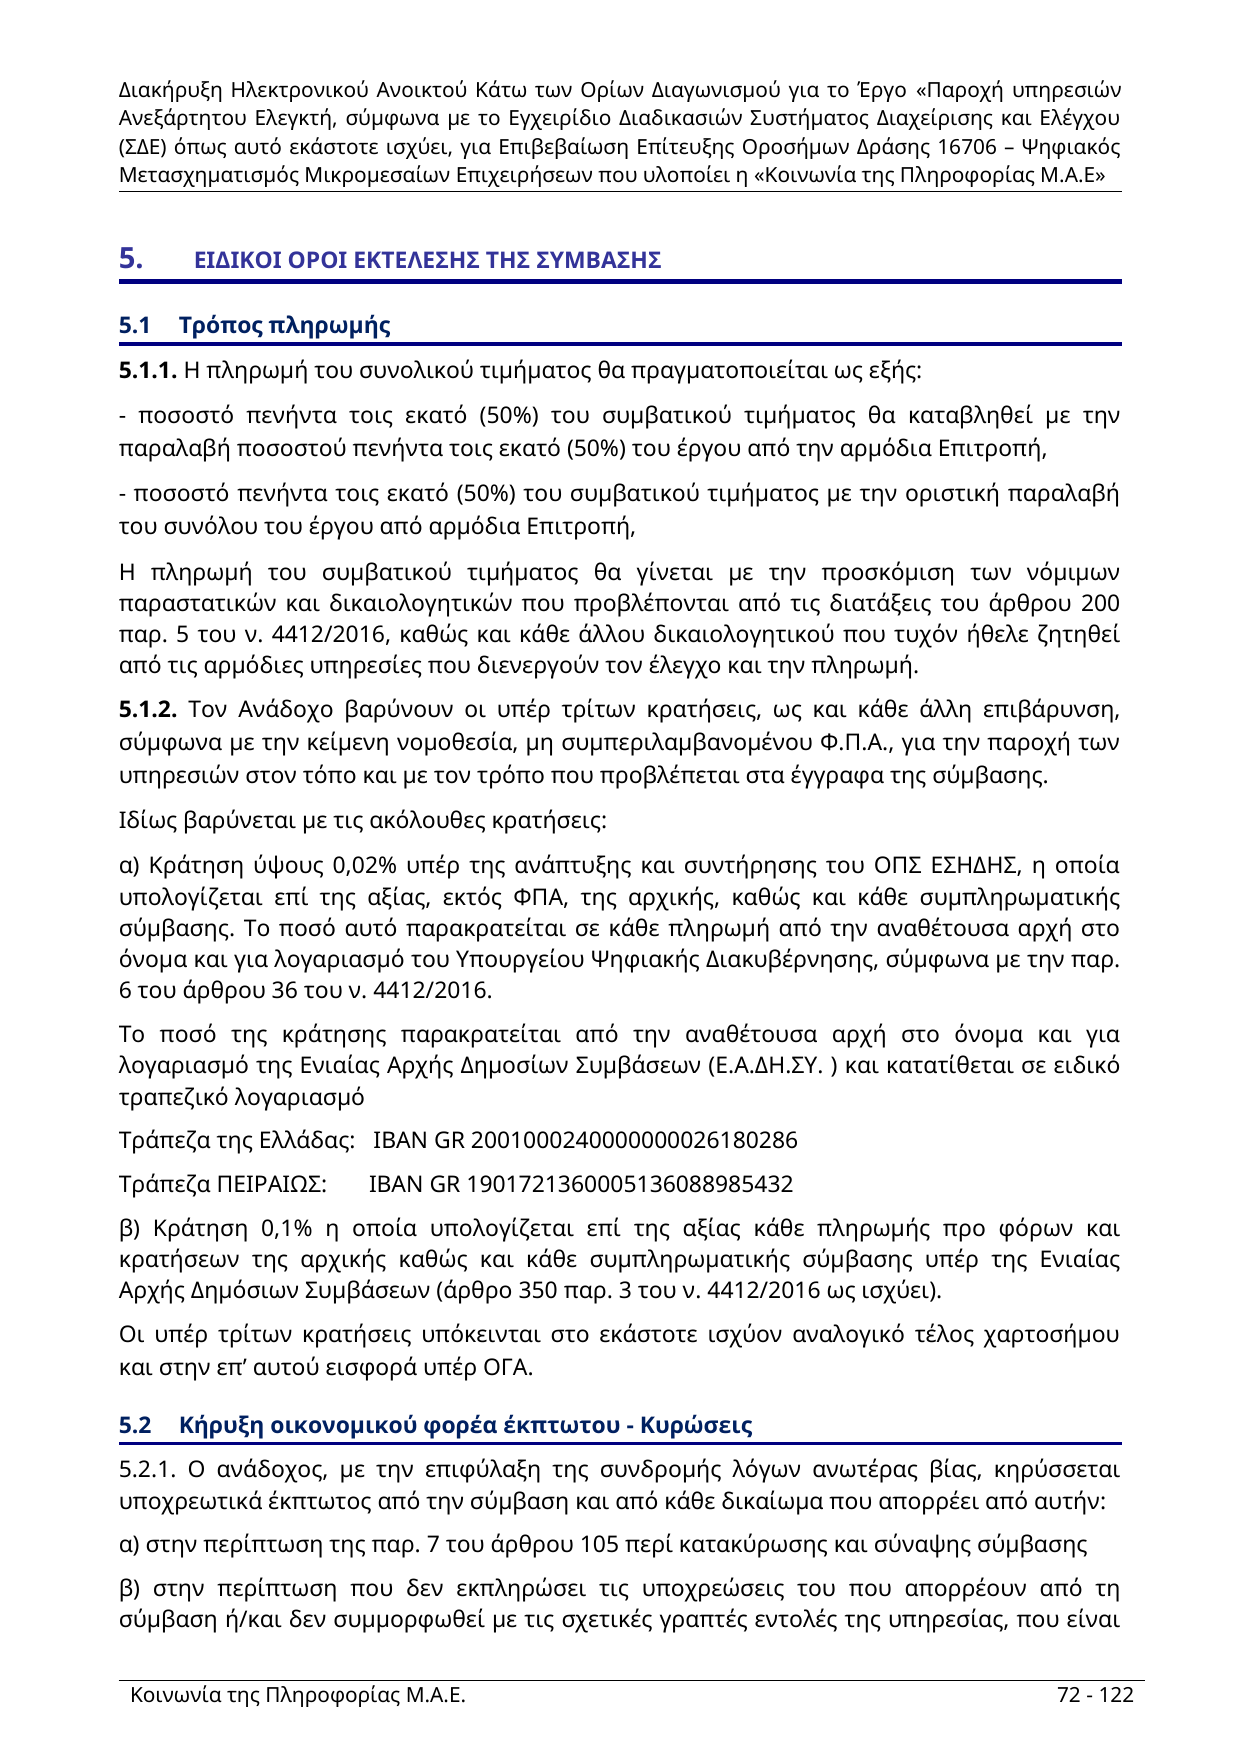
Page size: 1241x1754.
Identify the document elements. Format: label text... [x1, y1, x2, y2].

text 5.2.1. Ο ανάδοχος, με την επιφύλαξη της συνδρομής λόγων ανωτέρας βίας, κηρύσσεται υποχρεωτικά έκπτωτος από την σύμβαση και από κάθε δικαίωμα που απορρέει από αυτήν: [118, 1453, 1122, 1516]
text 5.1.1. Η πληρωμή του συνολικού τιμήματος θα πραγματοποιείται ως εξής: [118, 354, 1122, 385]
text Το ποσό της κράτησης παρακρατείται από την αναθέτουσα αρχή στο όνομα και για λογαριασμό της Ενιαίας Αρχής Δημοσίων Συμβάσεων (Ε.Α.ΔΗ.ΣΥ. ) και κατατίθεται σε ειδικό τραπεζικό λογαριασμό [118, 1018, 1122, 1112]
subtitle ΕΙΔΙΚΟΙ ΟΡΟΙ ΕΚΤΕΛΕΣΗΣ ΤΗΣ ΣΥΜΒΑΣΗΣ [118, 238, 1122, 284]
list Η πληρωμή του συμβατικού τιμήματος θα γίνεται με την προσκόμιση των νόμιμων παραστατικών και δικαιολογητικών που προβλέπονται από τις διατάξεις του άρθρου 200 παρ. 5 του ν. 4412/2016, καθώς και κάθε άλλου δικαιολογητικού που τυχόν ήθελε ζητηθεί από τις αρμόδιες υπηρεσίες που διενεργούν τον έλεγχο και την πληρωμή. [118, 556, 1122, 681]
text - ποσοστό πενήντα τοις εκατό (50%) του συμβατικού τιμήματος θα καταβληθεί με την παραλαβή ποσοστού πενήντα τοις εκατό (50%) του έργου από την αρμόδια Επιτροπή, [118, 399, 1122, 463]
text Ιδίως βαρύνεται με τις ακόλουθες κρατήσεις: [118, 804, 1122, 835]
subtitle Τρόπος πληρωμής [118, 309, 1122, 346]
text Τράπεζα ΠΕΙΡΑΙΩΣ: ΙΒΑΝ GR 1901721360005136088985432 [118, 1168, 1122, 1199]
text - ποσοστό πενήντα τοις εκατό (50%) του συμβατικού τιμήματος με την οριστική παραλαβή του συνόλου του έργου από αρμόδια Επιτροπή, [118, 477, 1122, 541]
text Οι υπέρ τρίτων κρατήσεις υπόκεινται στο εκάστοτε ισχύον αναλογικό τέλος χαρτοσήμου και στην επ’ αυτού εισφορά υπέρ ΟΓΑ. [118, 1318, 1122, 1382]
text α) Κράτηση ύψους 0,02% υπέρ της ανάπτυξης και συντήρησης του ΟΠΣ ΕΣΗΔΗΣ, η οποία υπολογίζεται επί της αξίας, εκτός ΦΠΑ, της αρχικής, καθώς και κάθε συμπληρωματικής σύμβασης. Το ποσό αυτό παρακρατείται σε κάθε πληρωμή από την αναθέτουσα αρχή στο όνομα και για λογαριασμό του Υπουργείου Ψηφιακής Διακυβέρνησης, σύμφωνα με την παρ. 6 του άρθρου 36 του ν. 4412/2016. [118, 849, 1122, 1006]
text 5.1.2. Τον Ανάδοχο βαρύνουν οι υπέρ τρίτων κρατήσεις, ως και κάθε άλλη επιβάρυνση, σύμφωνα με την κείμενη νομοθεσία, μη συμπεριλαμβανομένου Φ.Π.Α., για την παροχή των υπηρεσιών στον τόπο και με τον τρόπο που προβλέπεται στα έγγραφα της σύμβασης. [118, 693, 1122, 790]
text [118, 1572, 1122, 1635]
text β) Κράτηση 0,1% η οποία υπολογίζεται επί της αξίας κάθε πληρωμής προ φόρων και κρατήσεων της αρχικής καθώς και κάθε συμπληρωματικής σύμβασης υπέρ της Ενιαίας Αρχής Δημόσιων Συμβάσεων (άρθρο 350 παρ. 3 του ν. 4412/2016 ως ισχύει). [118, 1212, 1122, 1306]
text α) στην περίπτωση της παρ. 7 του άρθρου 105 περί κατακύρωσης και σύναψης σύμβασης [118, 1528, 1122, 1560]
text Τράπεζα της Ελλάδας: ΙΒΑΝ GR 2001000240000000026180286 [118, 1124, 1122, 1156]
subtitle Κήρυξη οικονομικού φορέα έκπτωτου - Κυρώσεις [118, 1409, 1122, 1445]
